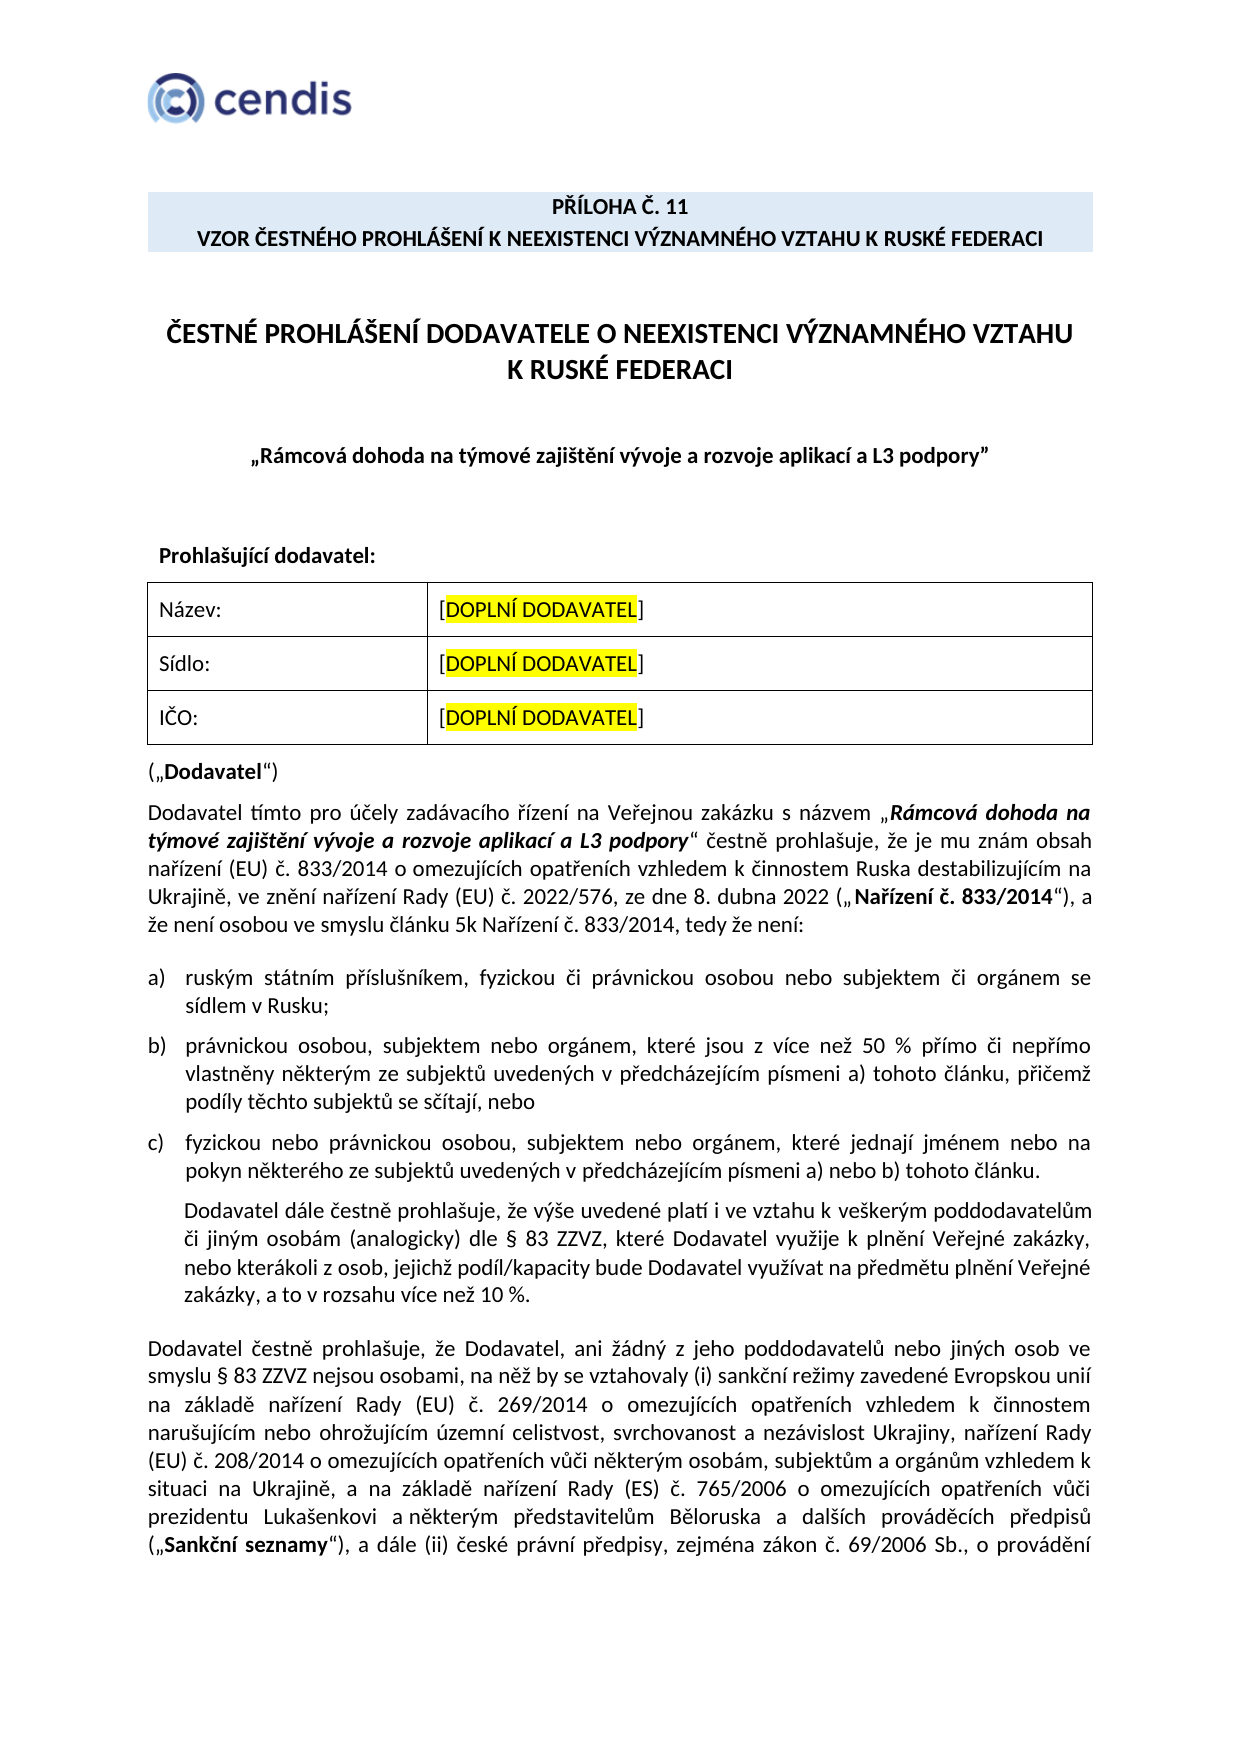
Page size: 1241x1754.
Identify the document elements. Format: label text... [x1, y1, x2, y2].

table_cell Sídlo: [148, 637, 427, 690]
list fyzickou nebo právnickou osobou, subjektem nebo orgánem, které jednají jménem nebo na pokyn některého ze subjektů uvedených v předcházejícím písmeni a) nebo b) tohoto článku. [148, 1128, 1093, 1184]
table_cell Název: [148, 583, 427, 636]
picture [147, 73, 353, 127]
table_cell [DOPLNÍ DODAVATEL] [428, 583, 1092, 636]
table_header Prohlašující dodavatel: [148, 529, 1060, 582]
text ČESTNÉ PROHLÁŠENÍ DODAVATELE O NEEXISTENCI VÝZNAMNÉHO VZTAHU K RUSKÉ FEDERACI [148, 316, 1093, 387]
table_cell [DOPLNÍ DODAVATEL] [428, 691, 1092, 744]
list ruským státním příslušníkem, fyzickou či právnickou osobou nebo subjektem či orgánem se sídlem v Rusku; [148, 963, 1093, 1019]
subtitle PŘÍLOHA Č. 11 Vzor ČESTNÉho PROHLÁŠENÍ K NEEXISTENCI VÝZNAMNÉHO VZTAHU K RUSKÉ FEDERACI [148, 192, 1093, 252]
list právnickou osobou, subjektem nebo orgánem, které jsou z více než 50 % přímo či nepřímo vlastněny některým ze subjektů uvedených v předcházejícím písmeni a) tohoto článku, přičemž podíly těchto subjektů se sčítají, nebo [148, 1031, 1093, 1116]
table_cell [DOPLNÍ DODAVATEL] [428, 637, 1092, 690]
table_cell IČO: [148, 691, 427, 744]
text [148, 1334, 1093, 1558]
text Dodavatel tímto pro účely zadávacího řízení na Veřejnou zakázku s názvem „Rámcová dohoda na týmové zajištění vývoje a rozvoje aplikací a L3 podpory“ čestně prohlašuje, že je mu znám obsah nařízení (EU) č. 833/2014 o omezujících opatřeních vzhledem k činnostem Ruska destabilizujícím na Ukrajině, ve znění nařízení Rady (EU) č. 2022/576, ze dne 8. dubna 2022 („Nařízení č. 833/2014“), a že není osobou ve smyslu článku 5k Nařízení č. 833/2014, tedy že není: [148, 798, 1093, 938]
text „Rámcová dohoda na týmové zajištění vývoje a rozvoje aplikací a L3 podpory” [148, 441, 1093, 469]
text („Dodavatel“) [148, 757, 1093, 785]
text Dodavatel dále čestně prohlašuje, že výše uvedené platí i ve vztahu k veškerým poddodavatelům či jiným osobám (analogicky) dle § 83 ZZVZ, které Dodavatel využije k plnění Veřejné zakázky, nebo kterákoli z osob, jejichž podíl/kapacity bude Dodavatel využívat na předmětu plnění Veřejné zakázky, a to v rozsahu více než 10 %. [184, 1197, 1093, 1309]
